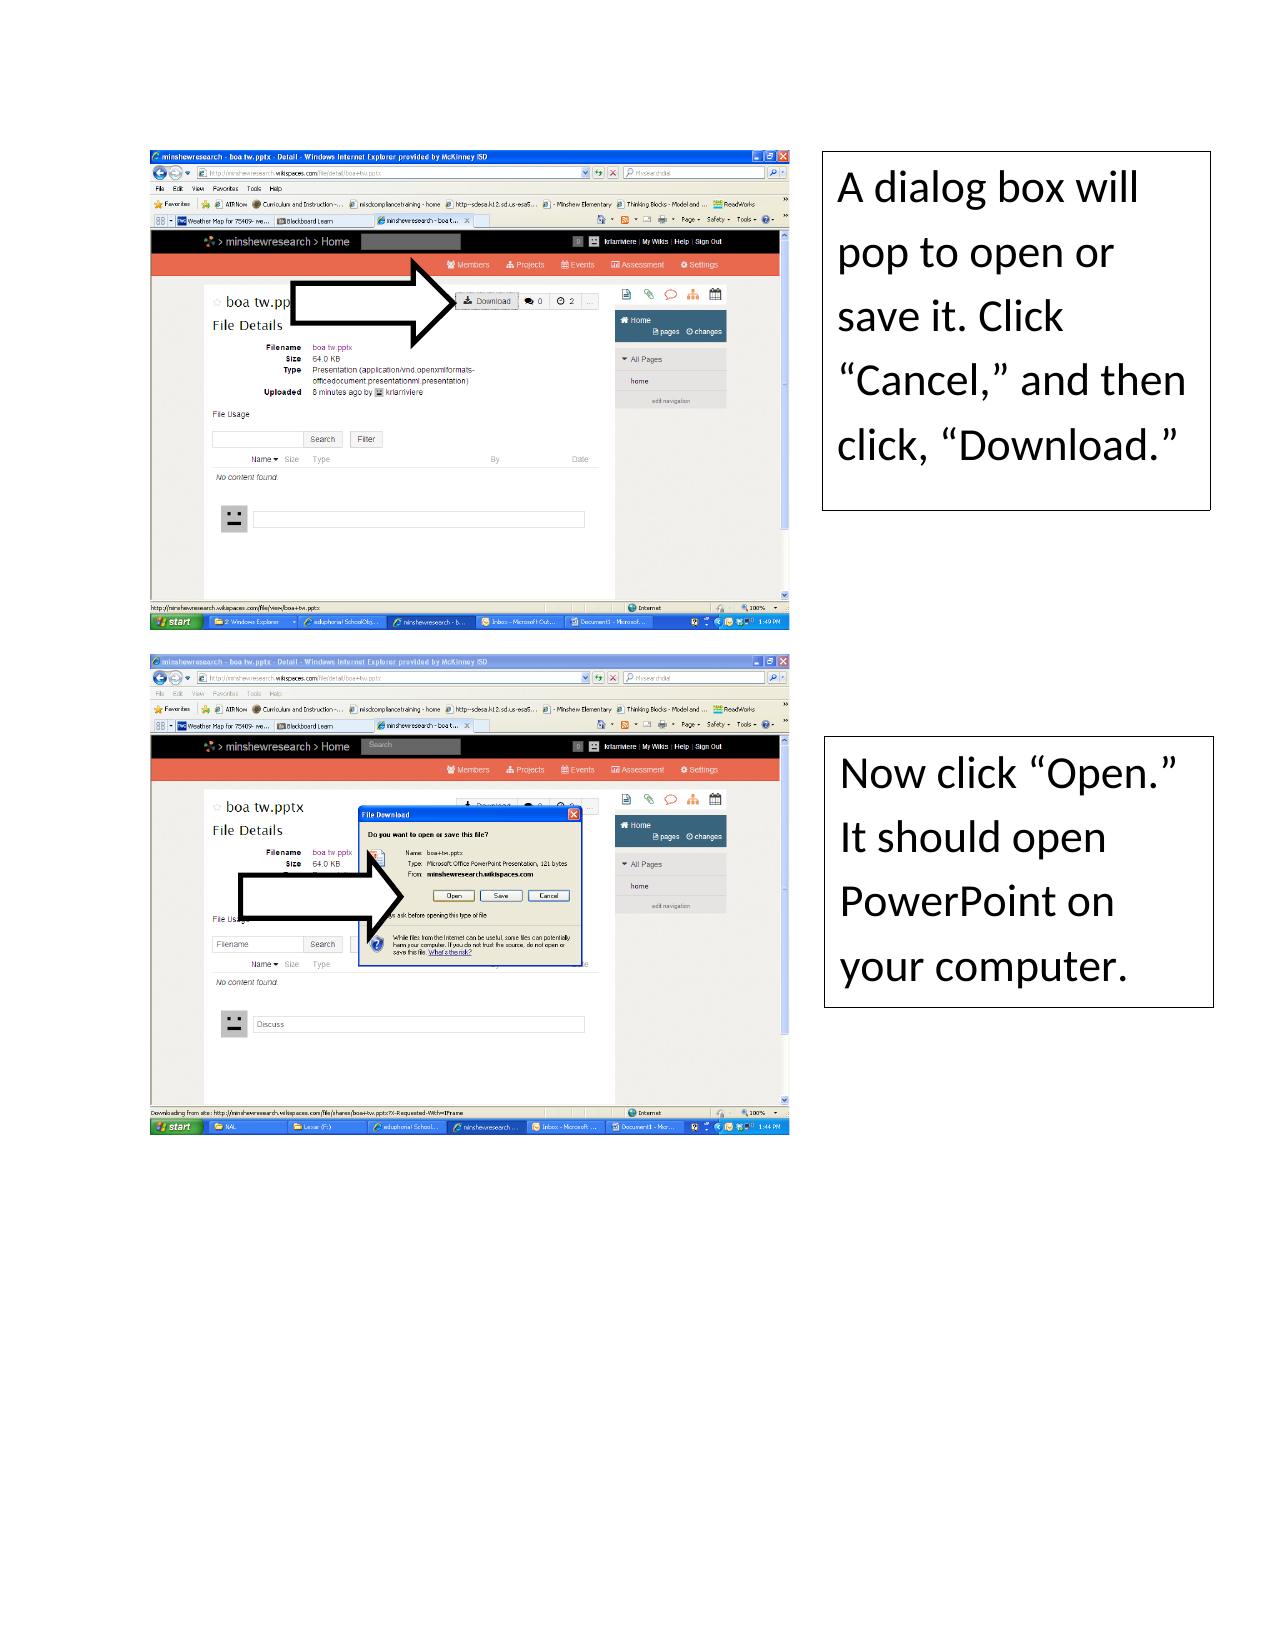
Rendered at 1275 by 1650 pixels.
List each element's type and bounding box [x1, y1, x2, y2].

picture [150, 654, 790, 1135]
picture [150, 150, 790, 630]
